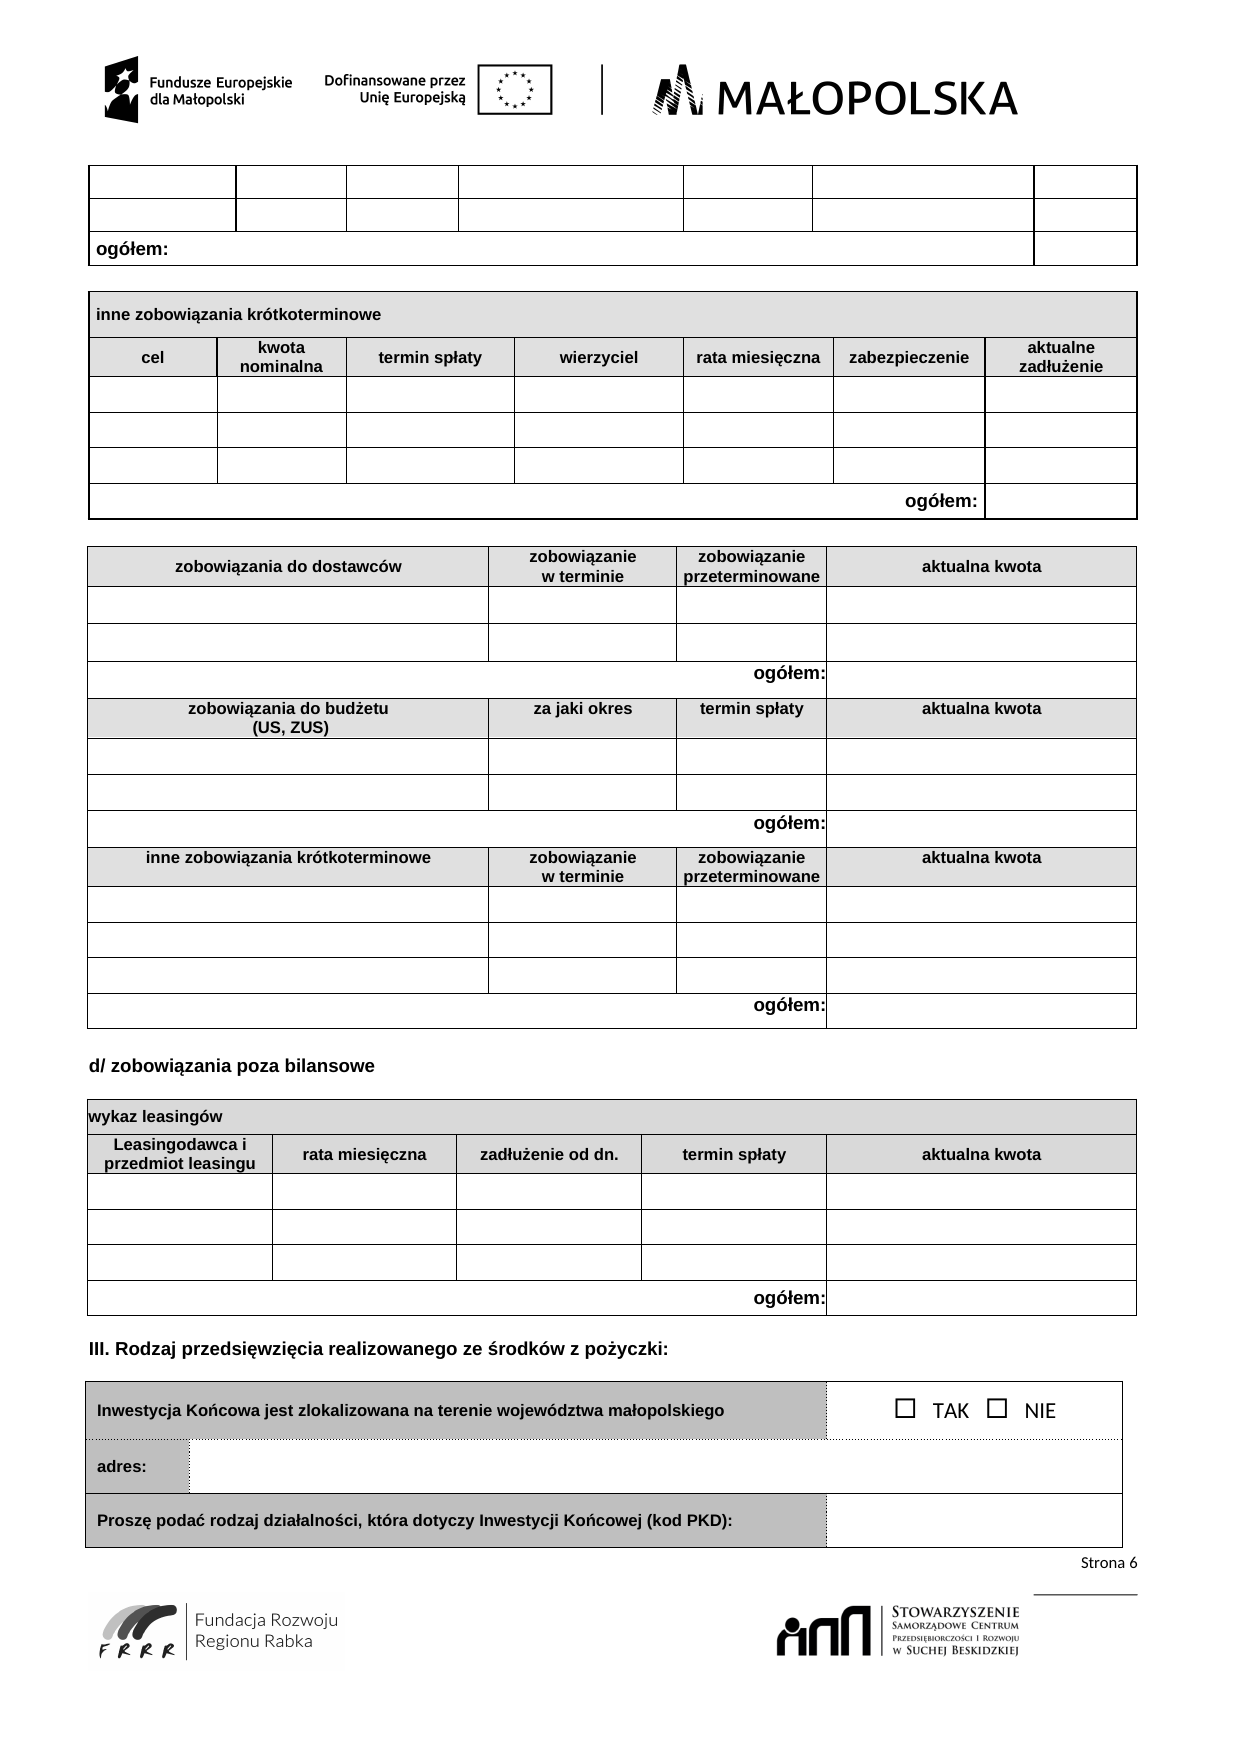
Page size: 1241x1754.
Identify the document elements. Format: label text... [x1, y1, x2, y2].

table_cell [88, 923, 488, 957]
table_cell adres: [86, 1439, 189, 1493]
table_cell ogółem: [88, 994, 826, 1028]
table_header zobowiązania do dostawców [88, 547, 488, 586]
table_cell [88, 1210, 272, 1244]
table_cell [827, 1174, 1136, 1209]
table_cell [273, 1245, 456, 1279]
table_header zobowiązanie przeterminowane [677, 547, 826, 586]
table_cell ogółem: [90, 232, 1033, 264]
table_cell [986, 484, 1136, 518]
table_cell [515, 448, 683, 482]
table_cell [827, 1210, 1136, 1244]
table_cell zadłużenie od dn. [457, 1135, 641, 1173]
table_cell [1035, 199, 1136, 231]
table_cell [347, 166, 458, 198]
table_cell Leasingodawca i przedmiot leasingu [88, 1135, 272, 1173]
table_cell [88, 739, 488, 774]
picture [88, 1592, 1034, 1671]
table_cell [834, 448, 984, 482]
table_cell [1035, 232, 1136, 264]
table_cell [813, 199, 1033, 231]
table_cell aktualna kwota [827, 1135, 1136, 1173]
table_cell kwota nominalna [218, 338, 346, 376]
table_cell cel [90, 338, 216, 376]
table_cell ogółem: [90, 484, 984, 518]
table_cell [827, 811, 1136, 847]
table_cell [827, 994, 1136, 1028]
table_cell [677, 958, 826, 992]
picture [88, 39, 1034, 140]
table_header Inwestycja Końcowa jest zlokalizowana na terenie województwa małopolskiego [86, 1382, 827, 1439]
table_cell termin spłaty [347, 338, 514, 376]
table_cell [88, 958, 488, 992]
table_cell [218, 377, 346, 412]
table_cell [642, 1245, 826, 1279]
table_cell [347, 448, 514, 482]
table_cell [90, 377, 217, 412]
table_cell [273, 1174, 456, 1209]
table_cell rata miesięczna [684, 338, 833, 376]
table_cell [88, 587, 488, 623]
table_cell zabezpieczenie [834, 338, 984, 376]
table_cell [515, 377, 683, 412]
table_cell [827, 887, 1136, 922]
table_cell [489, 923, 676, 957]
table_cell [88, 775, 488, 810]
table_cell [827, 1494, 1122, 1547]
table_cell Proszę podać rodzaj działalności, która dotyczy Inwestycji Końcowej (kod PKD): [86, 1494, 827, 1547]
table_cell aktualna kwota [827, 848, 1136, 886]
table_cell [489, 958, 676, 992]
table_cell [684, 166, 812, 198]
table_cell [88, 1174, 272, 1209]
table_cell [218, 448, 346, 482]
table_cell [347, 199, 458, 231]
table_cell [457, 1245, 641, 1279]
table_cell ogółem: [88, 662, 826, 698]
table_cell [515, 413, 683, 447]
table_cell [684, 377, 833, 412]
text d/ zobowiązania poza bilansowe [89, 1055, 1137, 1077]
table_cell [457, 1210, 641, 1244]
table_header TAK NIE [827, 1382, 1122, 1439]
table_cell [827, 958, 1136, 992]
table_cell aktualna kwota [827, 699, 1136, 737]
table_cell rata miesięczna [273, 1135, 456, 1173]
table_cell [986, 448, 1136, 482]
text III. Rodzaj przedsięwzięcia realizowanego ze środków z pożyczki: [89, 1337, 1137, 1359]
table_cell [642, 1174, 826, 1209]
table_cell [677, 923, 826, 957]
table_cell [827, 662, 1136, 698]
table_cell [273, 1210, 456, 1244]
table_cell [90, 413, 217, 447]
table_cell termin spłaty [677, 699, 826, 737]
table_cell zobowiązanie przeterminowane [677, 848, 826, 886]
table_cell [189, 1439, 1122, 1493]
table_cell aktualne zadłużenie [986, 338, 1136, 376]
table_cell [834, 413, 984, 447]
table_cell za jaki okres [489, 699, 676, 737]
table_header aktualna kwota [827, 547, 1136, 586]
table_cell [813, 166, 1033, 198]
table_cell [677, 775, 826, 810]
table_cell [827, 775, 1136, 810]
table_cell [459, 199, 683, 231]
table_cell [677, 887, 826, 922]
table_cell [489, 587, 676, 623]
table_cell [347, 413, 514, 447]
table_cell ogółem: [88, 1281, 826, 1315]
table_header wykaz leasingów [88, 1100, 1136, 1134]
table_cell [457, 1174, 641, 1209]
table_cell [827, 739, 1136, 774]
table_cell [90, 166, 235, 198]
table_cell [986, 413, 1136, 447]
table_cell [489, 775, 676, 810]
table_cell [237, 199, 346, 231]
table_header zobowiązanie w terminie [489, 547, 676, 586]
table_cell [684, 413, 833, 447]
table_cell zobowiązania do budżetu (US, ZUS) [88, 699, 488, 737]
table_cell inne zobowiązania krótkoterminowe [88, 848, 488, 886]
table_cell [827, 624, 1136, 661]
table_cell [827, 587, 1136, 623]
table_cell [459, 166, 683, 198]
table_cell [827, 1245, 1136, 1279]
table_cell [827, 923, 1136, 957]
table_cell [677, 739, 826, 774]
table_cell [827, 1281, 1136, 1315]
table_cell termin spłaty [642, 1135, 826, 1173]
table_header inne zobowiązania krótkoterminowe [90, 292, 1136, 337]
table_cell [237, 166, 346, 198]
table_cell [642, 1210, 826, 1244]
table_cell [684, 448, 833, 482]
table_cell [88, 1245, 272, 1279]
table_cell [90, 448, 217, 482]
table_cell wierzyciel [515, 338, 683, 376]
table_cell [218, 413, 346, 447]
table_cell [834, 377, 984, 412]
table_cell [677, 587, 826, 623]
table_cell [677, 624, 826, 661]
table_cell [684, 199, 812, 231]
table_cell [986, 377, 1136, 412]
table_cell [347, 377, 514, 412]
table_cell [489, 887, 676, 922]
table_cell [90, 199, 235, 231]
table_cell [88, 887, 488, 922]
table_cell zobowiązanie w terminie [489, 848, 676, 886]
table_cell [489, 739, 676, 774]
table_cell [88, 624, 488, 661]
table_cell [489, 624, 676, 661]
table_cell [1035, 166, 1136, 198]
table_cell ogółem: [88, 811, 826, 847]
